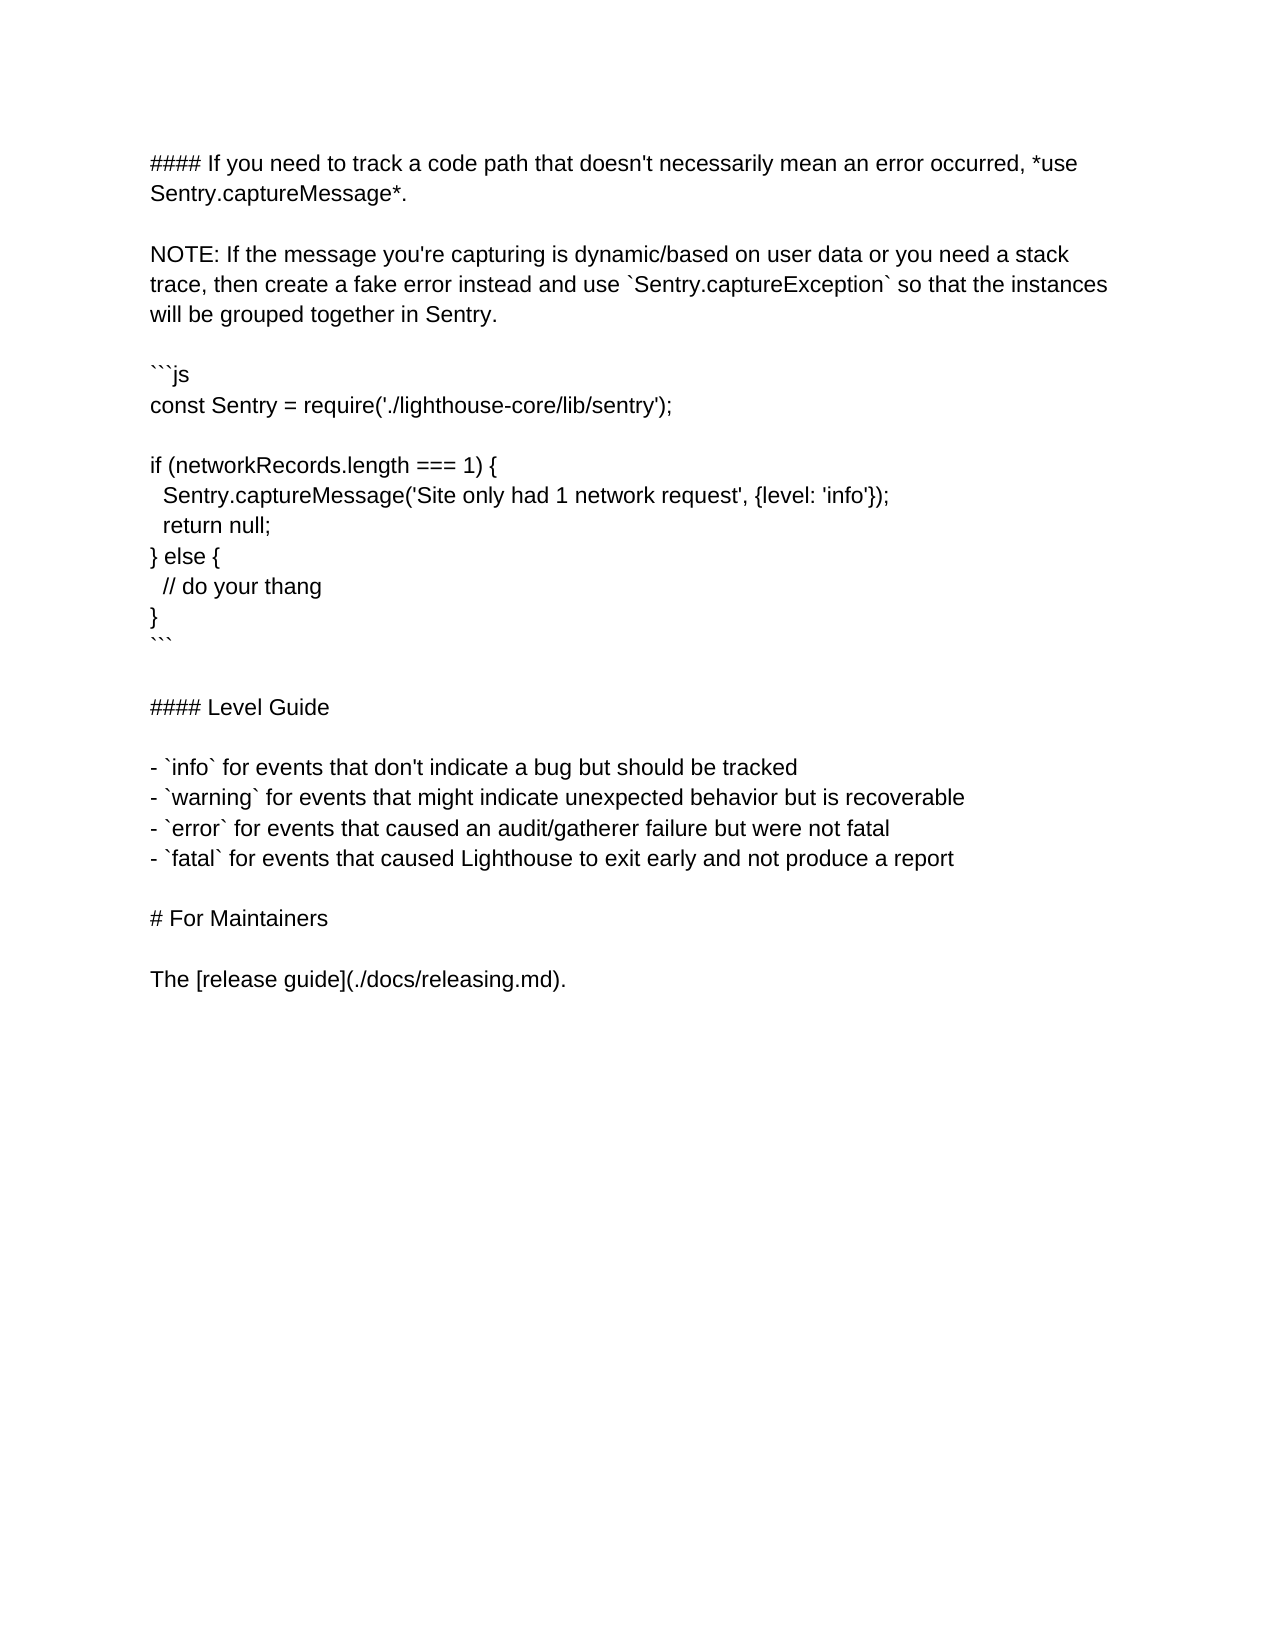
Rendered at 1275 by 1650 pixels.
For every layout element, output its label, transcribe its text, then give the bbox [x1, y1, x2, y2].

text - `warning` for events that might indicate unexpected behavior but is recoverable [150, 784, 1125, 811]
text const Sentry = require('./lighthouse-core/lib/sentry'); [150, 392, 1125, 418]
text if (networkRecords.length === 1) { [150, 452, 1125, 478]
text Sentry.captureMessage('Site only had 1 network request', {level: 'info'}); [150, 482, 1125, 509]
text # For Maintainers [150, 905, 1125, 932]
text ``` [150, 633, 1125, 660]
text } else { [150, 543, 1125, 569]
text - `fatal` for events that caused Lighthouse to exit early and not produce a report [150, 845, 1125, 871]
text // do your thang [150, 573, 1125, 599]
text } [150, 603, 1125, 629]
text ```js [150, 361, 1125, 388]
text - `info` for events that don't indicate a bug but should be tracked [150, 754, 1125, 781]
text return null; [150, 512, 1125, 539]
text The [release guide](./docs/releasing.md). [150, 966, 1125, 992]
text NOTE: If the message you're capturing is dynamic/based on user data or you need a stack trace, then create a fake error instead and use `Sentry.captureException` so that the instances will be grouped together in Sentry. [150, 241, 1125, 327]
text #### Level Guide [150, 694, 1125, 720]
text - `error` for events that caused an audit/gatherer failure but were not fatal [150, 814, 1125, 841]
text #### If you need to track a code path that doesn't necessarily mean an error occurred, *use Sentry.captureMessage*. [150, 150, 1125, 207]
